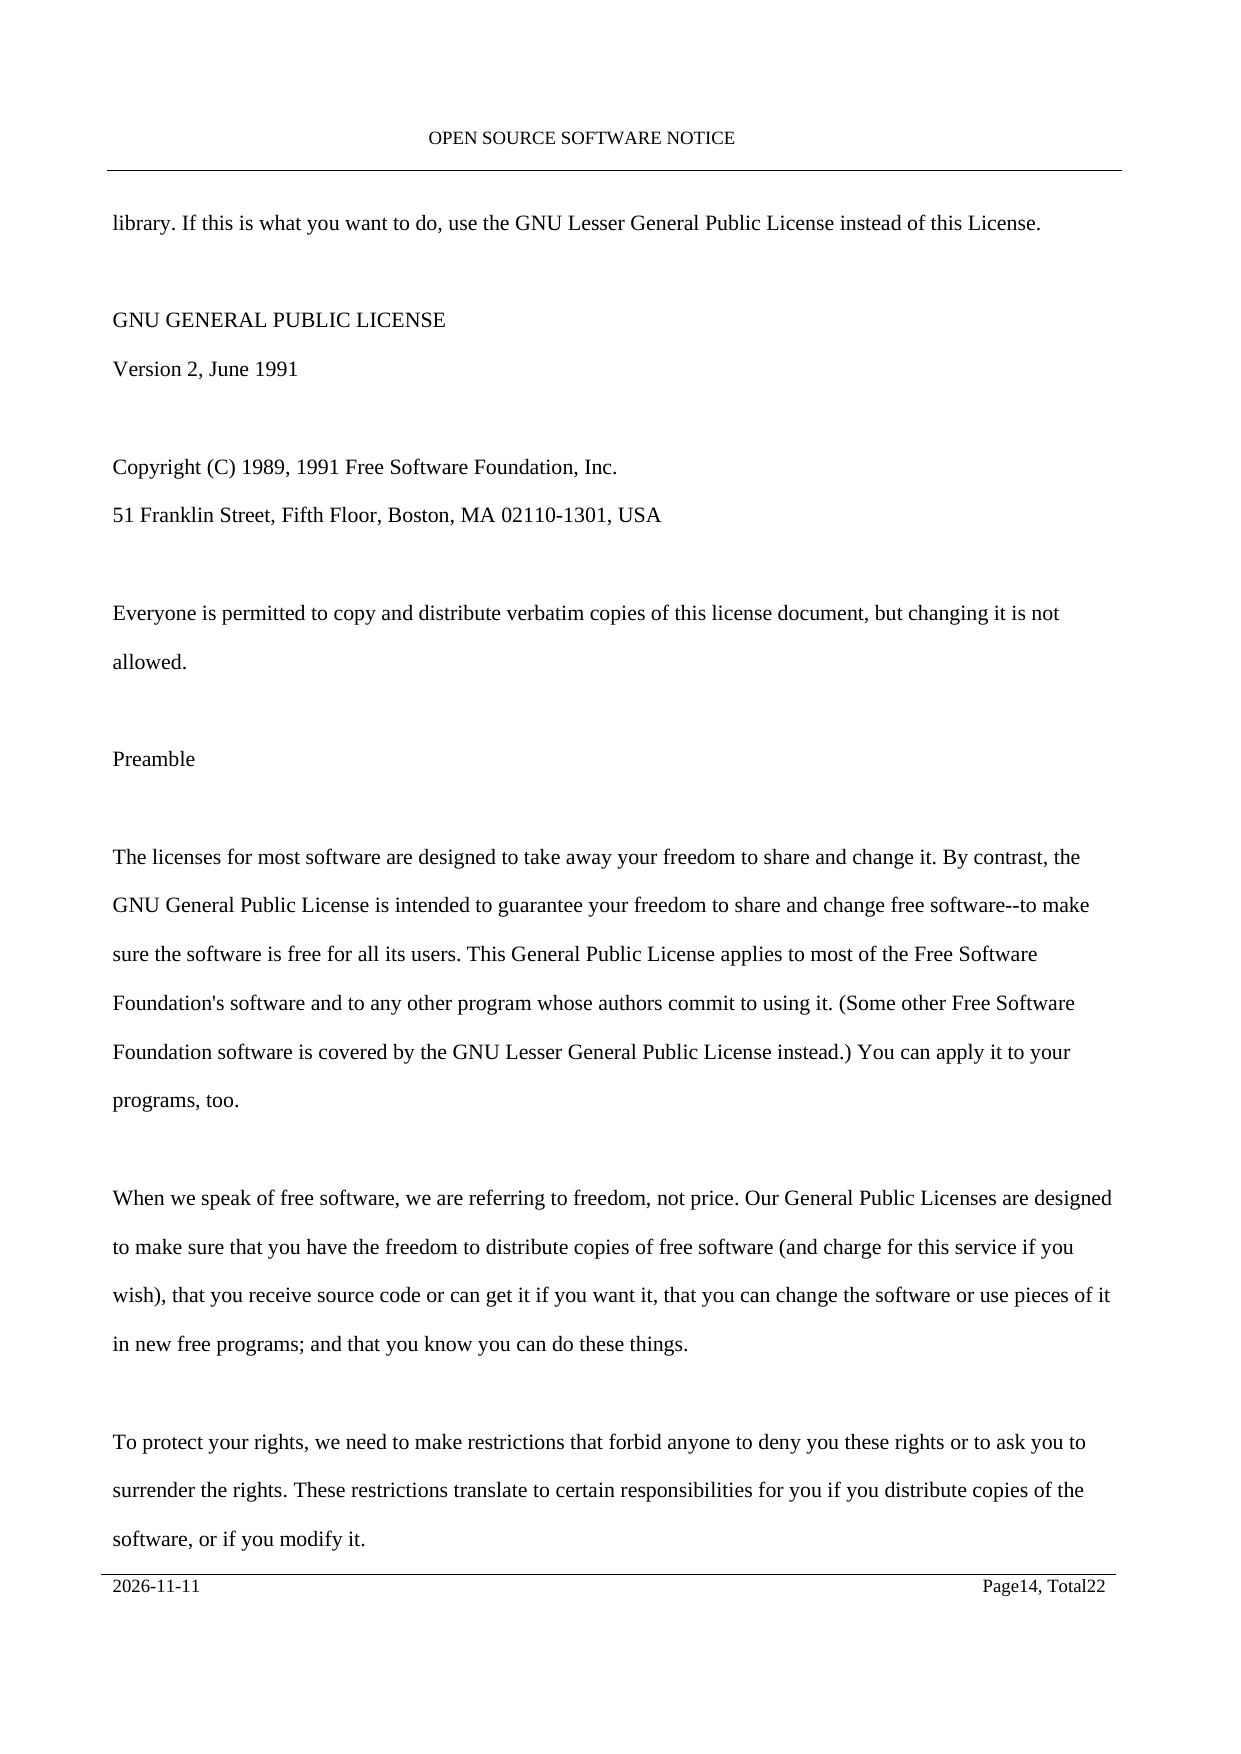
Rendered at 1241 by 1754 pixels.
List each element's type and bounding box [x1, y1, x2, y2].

text [112, 206, 1128, 1555]
